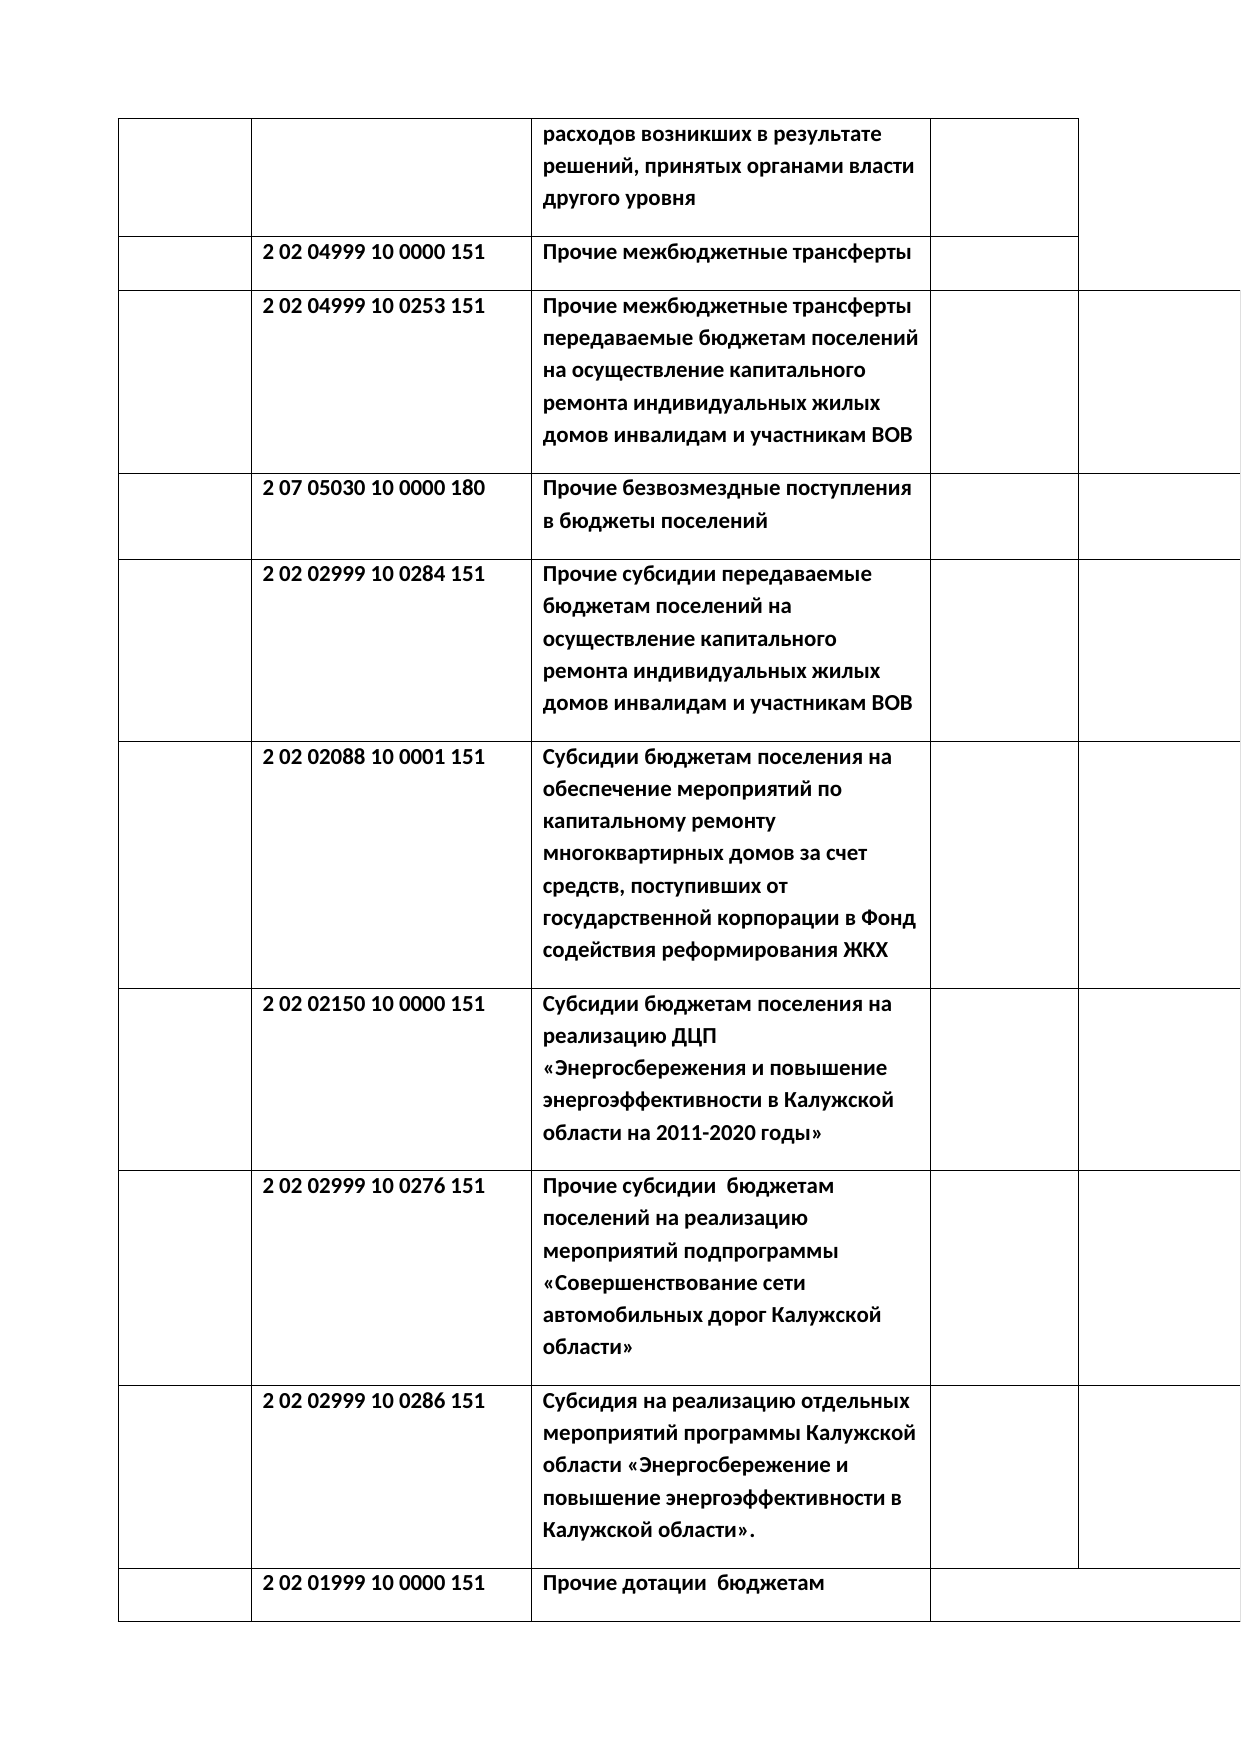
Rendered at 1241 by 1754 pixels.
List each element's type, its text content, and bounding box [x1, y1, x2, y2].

table_cell [1079, 291, 1240, 472]
table_cell [119, 237, 251, 290]
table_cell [252, 1569, 531, 1621]
table_cell 2 02 04999 10 0253 151 [252, 291, 531, 472]
table_cell [119, 989, 251, 1170]
table_cell 2 02 02088 10 0001 151 [252, 742, 531, 988]
table_cell Прочие межбюджетные трансферты передаваемые бюджетам поселений на осуществление капитального ремонта индивидуальных жилых домов инвалидам и участникам ВОВ [532, 291, 930, 472]
table_cell Прочие межбюджетные трансферты [532, 237, 930, 290]
table_cell [1079, 474, 1240, 558]
table_cell [1079, 1386, 1240, 1567]
table_cell [931, 560, 1078, 741]
table_cell 2 02 02999 10 0284 151 [252, 560, 531, 741]
table_cell [119, 1569, 251, 1621]
table_cell [119, 1386, 251, 1567]
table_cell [532, 1569, 930, 1621]
table_cell Прочие субсидии бюджетам поселений на реализацию мероприятий подпрограммы «Совершенствование сети автомобильных дорог Калужской области» [532, 1171, 930, 1385]
table_cell 2 07 05030 10 0000 180 [252, 474, 531, 558]
table_cell [1079, 742, 1240, 988]
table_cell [532, 119, 930, 236]
table_cell [931, 119, 1078, 236]
table_cell [931, 989, 1078, 1170]
table_cell [119, 742, 251, 988]
table_cell Субсидии бюджетам поселения на обеспечение мероприятий по капитальному ремонту многоквартирных домов за счет средств, поступивших от государственной корпорации в Фонд содействия реформирования ЖКХ [532, 742, 930, 988]
table_cell 2 02 02999 10 0286 151 [252, 1386, 531, 1567]
table_cell [1079, 560, 1240, 741]
table_cell [931, 742, 1078, 988]
table_cell Субсидии бюджетам поселения на реализацию ДЦП «Энергосбережения и повышение энергоэффективности в Калужской области на 2011-2020 годы» [532, 989, 930, 1170]
table_cell 2 02 02999 10 0276 151 [252, 1171, 531, 1385]
table_cell 2 02 02150 10 0000 151 [252, 989, 531, 1170]
table_cell [119, 474, 251, 558]
table_cell [1079, 989, 1240, 1170]
table_cell [119, 119, 251, 236]
table_cell Субсидия на реализацию отдельных мероприятий программы Калужской области «Энергосбережение и повышение энергоэффективности в Калужской области». [532, 1386, 930, 1567]
table_cell [931, 1569, 1240, 1621]
table_cell 2 02 04999 10 0000 151 [252, 237, 531, 290]
table_cell Прочие субсидии передаваемые бюджетам поселений на осуществление капитального ремонта индивидуальных жилых домов инвалидам и участникам ВОВ [532, 560, 930, 741]
table_cell [119, 560, 251, 741]
table_cell Прочие безвозмездные поступления в бюджеты поселений [532, 474, 930, 558]
table_cell [931, 291, 1078, 472]
table_cell [931, 474, 1078, 558]
table_cell [1079, 1171, 1240, 1385]
table_cell [119, 291, 251, 472]
table_cell [931, 1386, 1078, 1567]
table_cell [119, 1171, 251, 1385]
table_cell [931, 1171, 1078, 1385]
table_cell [252, 119, 531, 236]
table_cell [931, 237, 1078, 290]
